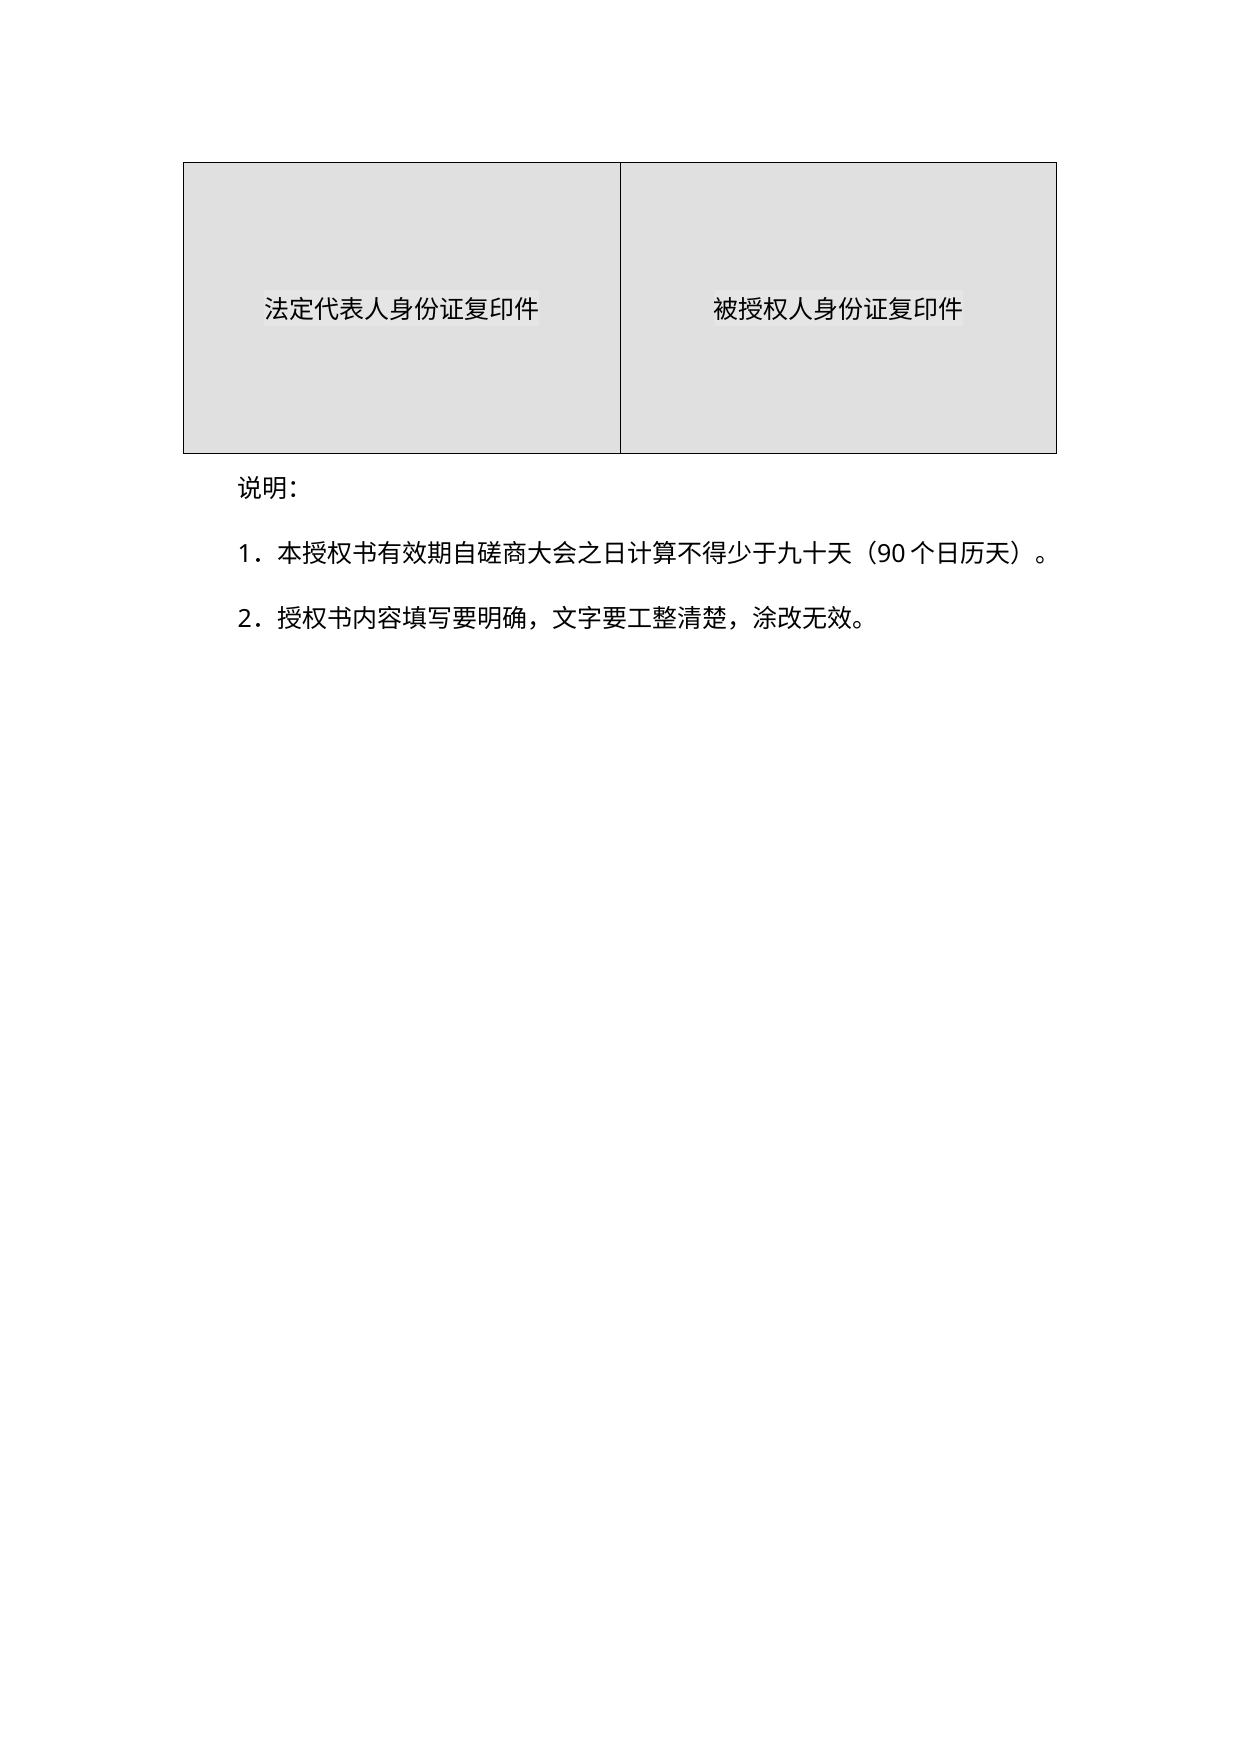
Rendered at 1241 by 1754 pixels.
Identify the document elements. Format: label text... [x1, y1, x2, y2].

text 说明： [187, 454, 1053, 519]
text 1．本授权书有效期自磋商大会之日计算不得少于九十天（90个日历天）。 [187, 519, 1053, 584]
table_cell 被授权人身份证复印件 [621, 163, 1056, 453]
text 2．授权书内容填写要明确，文字要工整清楚，涂改无效。 [187, 584, 1053, 649]
table_cell 法定代表人身份证复印件 [184, 163, 620, 453]
